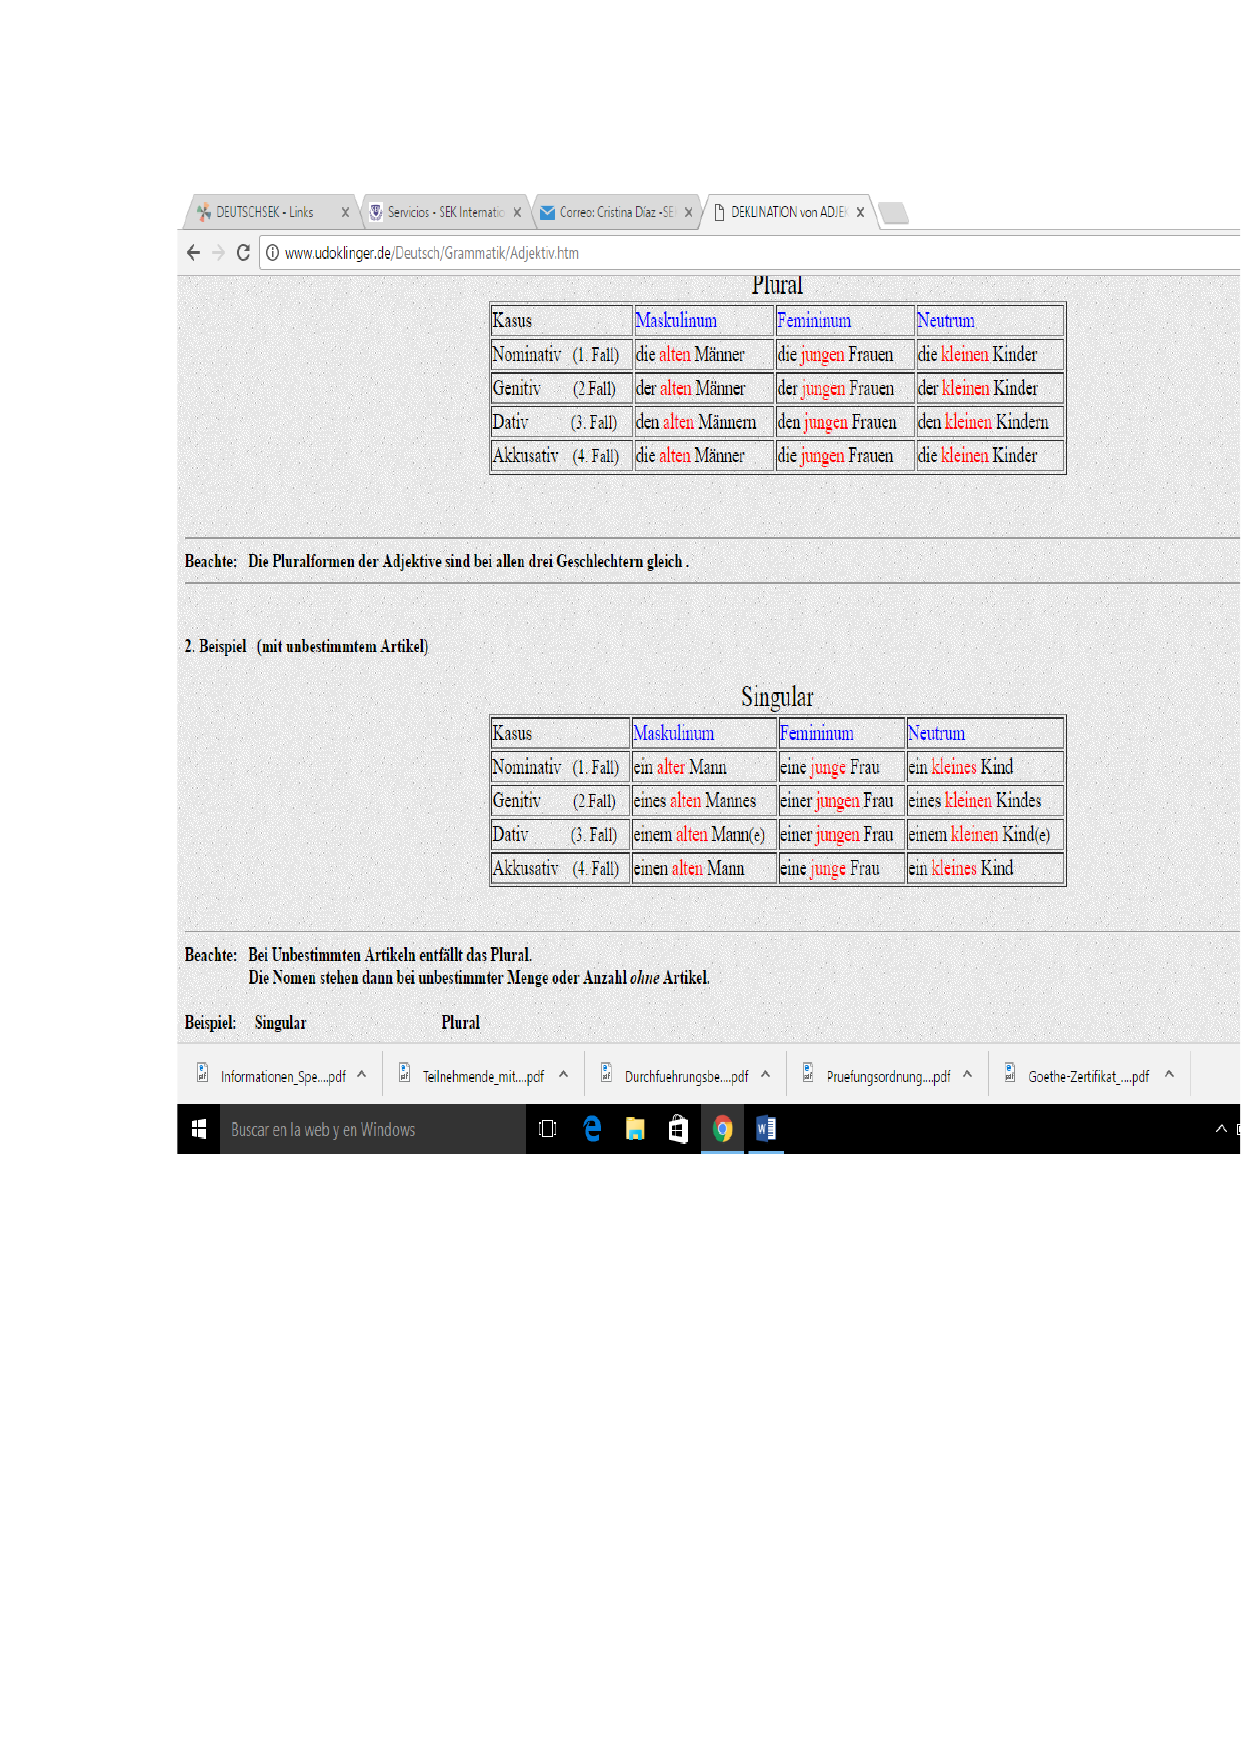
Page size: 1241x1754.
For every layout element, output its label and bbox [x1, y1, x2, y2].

picture [177, 194, 1241, 1154]
